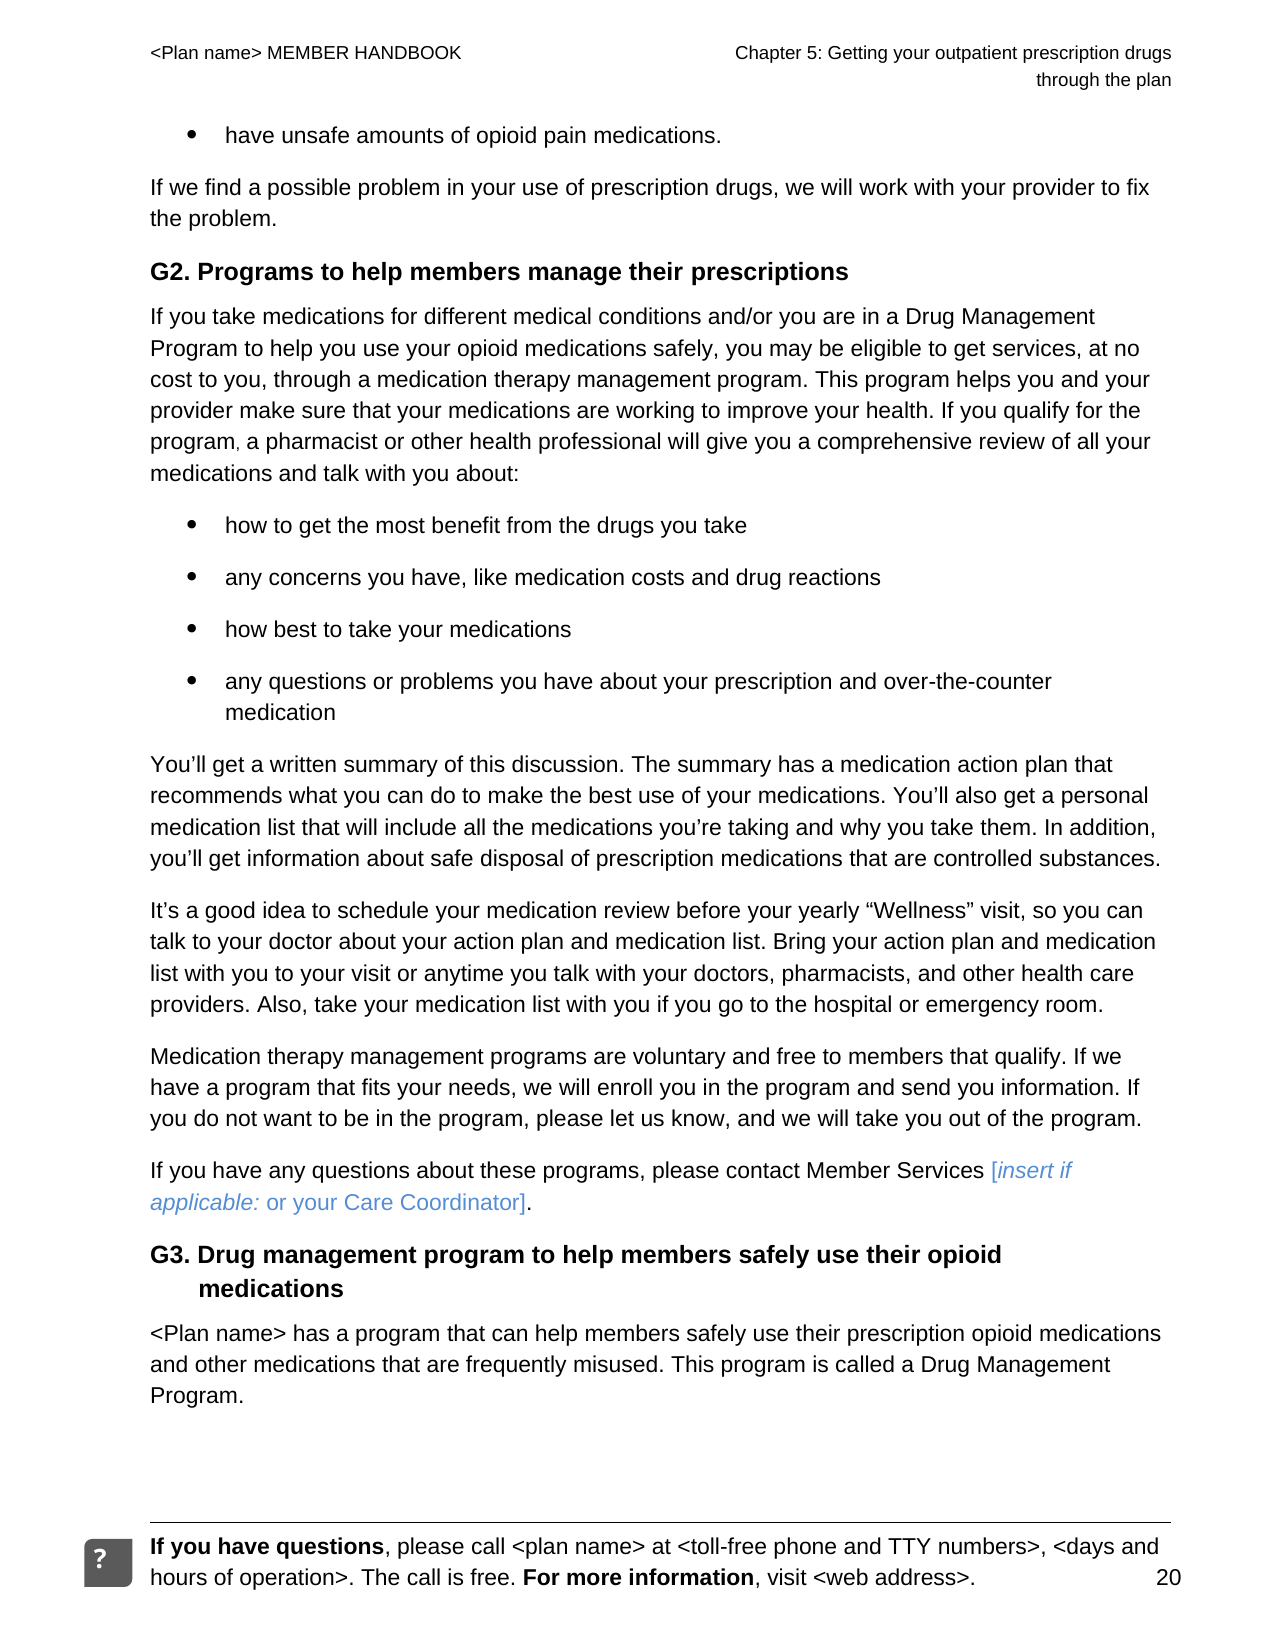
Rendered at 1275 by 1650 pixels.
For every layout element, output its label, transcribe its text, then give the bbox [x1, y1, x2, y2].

list have unsafe amounts of opioid pain medications. [187, 118, 1096, 150]
list any concerns you have, like medication costs and drug reactions [187, 560, 1096, 591]
text You’ll get a written summary of this discussion. The summary has a medication action plan that recommends what you can do to make the best use of your medications. You’ll also get a personal medication list that will include all the medications you’re taking and why you take them. In addition, you’ll get information about safe disposal of prescription medications that are controlled substances. [150, 748, 1171, 873]
list how to get the most benefit from the drugs you take [187, 508, 1096, 539]
subtitle G3. Drug management program to help members safely use their opioid medications [150, 1237, 1096, 1304]
text <Plan name> has a program that can help members safely use their prescription opioid medications and other medications that are frequently misused. This program is called a Drug Management Program. [150, 1316, 1171, 1410]
list how best to take your medications [187, 612, 1096, 643]
text Medication therapy management programs are voluntary and free to members that qualify. If we have a program that fits your needs, we will enroll you in the program and send you information. If you do not want to be in the program, please let us know, and we will take you out of the program. [150, 1039, 1171, 1133]
list If you have any questions about these programs, please contact Member Services [insert if applicable: or your Care Coordinator]. [150, 1154, 1171, 1216]
text It’s a good idea to schedule your medication review before your yearly “Wellness” visit, so you can talk to your doctor about your action plan and medication list. Bring your action plan and medication list with you to your visit or anytime you talk with your doctors, pharmacists, and other health care providers. Also, take your medication list with you if you go to the hospital or emergency room. [150, 893, 1171, 1018]
subtitle G2. Programs to help members manage their prescriptions [150, 254, 1096, 287]
text If you take medications for different medical conditions and/or you are in a Drug Management Program to help you use your opioid medications safely, you may be eligible to get services, at no cost to you, through a medication therapy management program. This program helps you and your provider make sure that your medications are working to improve your health. If you qualify for the program, a pharmacist or other health professional will give you a comprehensive review of all your medications and talk with you about: [150, 300, 1171, 487]
list any questions or problems you have about your prescription and over-the-counter medication [187, 664, 1096, 727]
text If we find a possible problem in your use of prescription drugs, we will work with your provider to fix the problem. [150, 171, 1171, 233]
